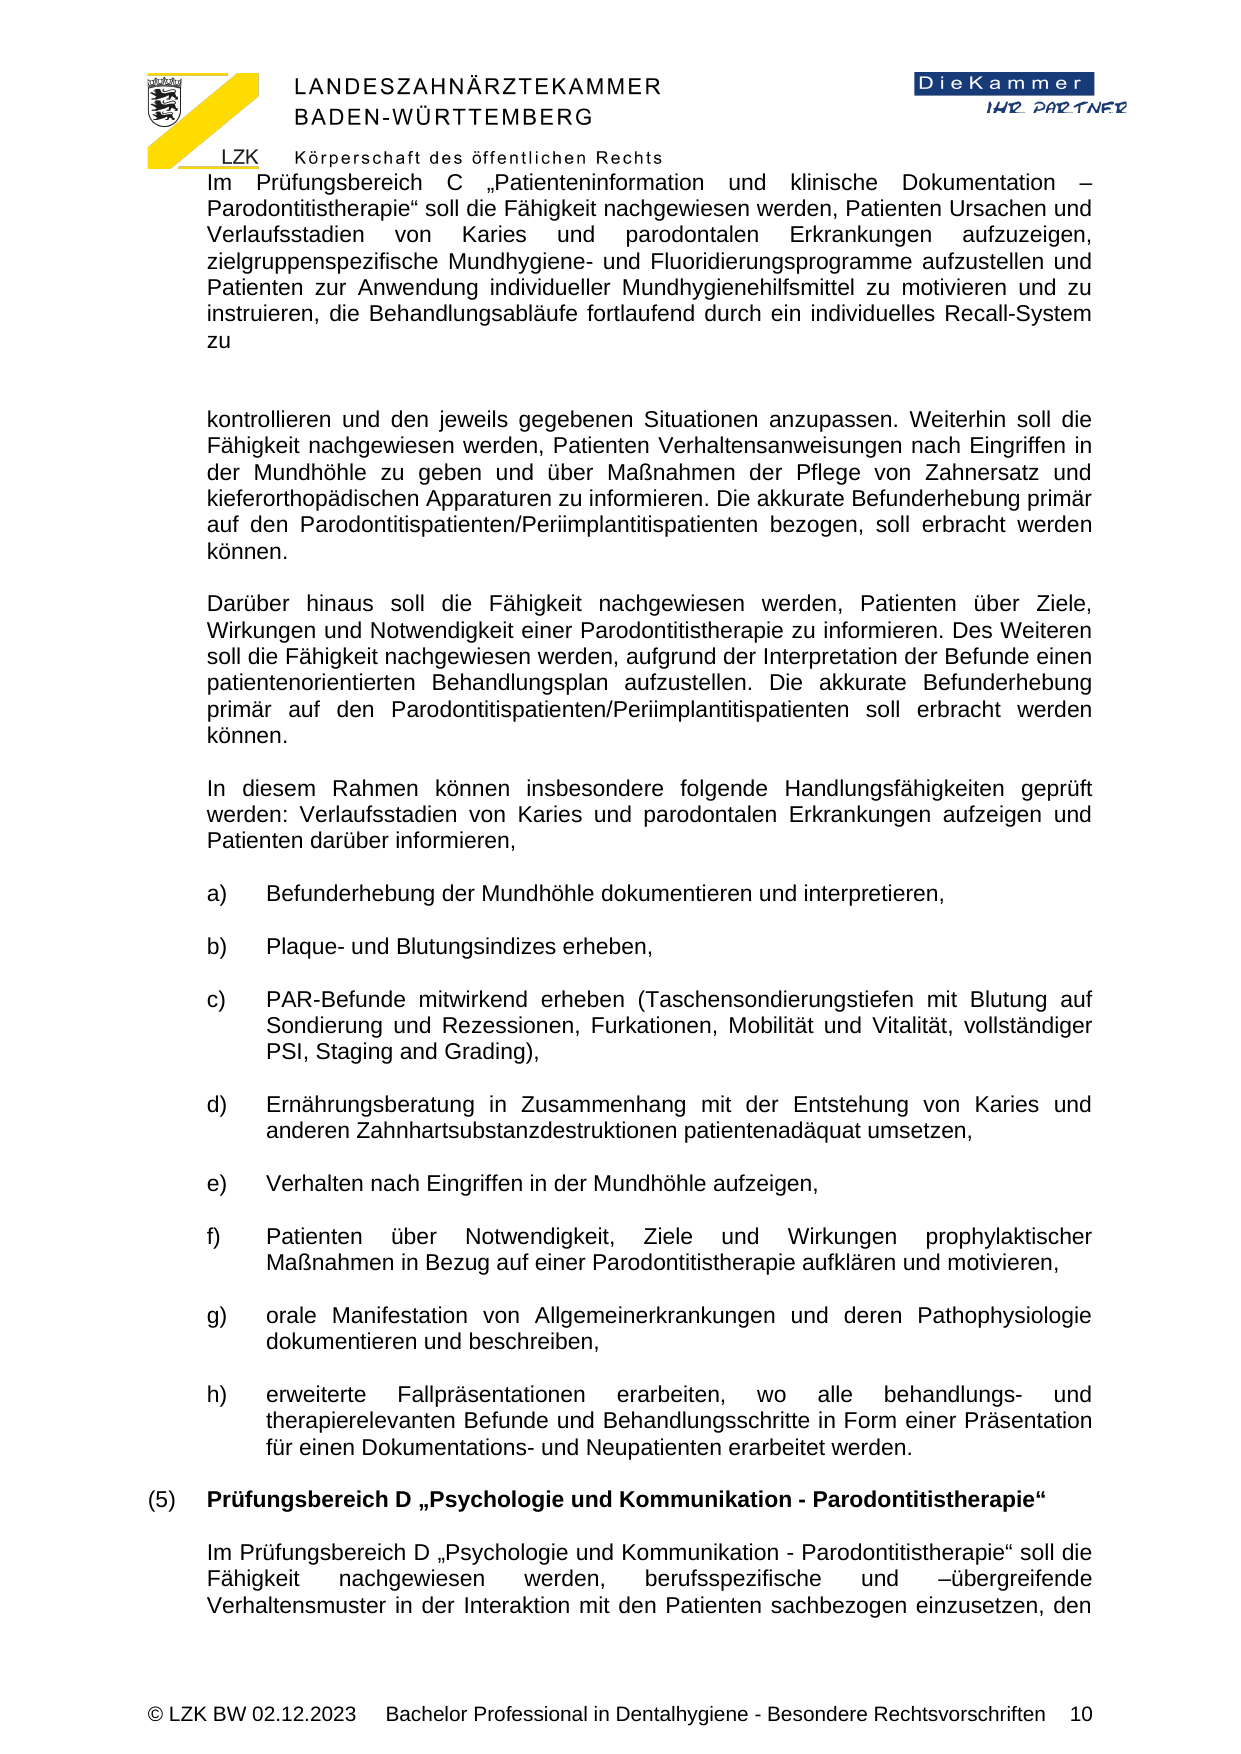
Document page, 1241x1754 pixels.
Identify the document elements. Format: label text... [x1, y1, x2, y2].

list Prüfungsbereich D „Psychologie und Kommunikation - Parodontitistherapie“ [148, 1486, 1093, 1513]
text Im Prüfungsbereich C „Patienteninformation und klinische Dokumentation – Parodontitistherapie“ soll die Fähigkeit nachgewiesen werden, Patienten Ursachen und Verlaufsstadien von Karies und parodontalen Erkrankungen aufzuzeigen, zielgruppenspezifische Mundhygiene- und Fluoridierungsprogramme aufzustellen und Patienten zur Anwendung individueller Mundhygienehilfsmittel zu motivieren und zu instruieren, die Behandlungsabläufe fortlaufend durch ein individuelles Recall-System zu [207, 169, 1093, 353]
list Plaque- und Blutungsindizes erheben, [207, 933, 1093, 959]
list Befunderhebung der Mundhöhle dokumentieren und interpretieren, [207, 880, 1093, 907]
list PAR-Befunde mitwirkend erheben (Taschensondierungstiefen mit Blutung auf Sondierung und Rezessionen, Furkationen, Mobilität und Vitalität, vollständiger PSI, Staging and Grading), [207, 986, 1093, 1065]
picture [147, 73, 663, 169]
list Verhalten nach Eingriffen in der Mundhöhle aufzeigen, [207, 1170, 1093, 1196]
text kontrollieren und den jeweils gegebenen Situationen anzupassen. Weiterhin soll die Fähigkeit nachgewiesen werden, Patienten Verhaltensanweisungen nach Eingriffen in der Mundhöhle zu geben und über Maßnahmen der Pflege von Zahnersatz und kieferorthopädischen Apparaturen zu informieren. Die akkurate Befunderhebung primär auf den Parodontitispatienten/Periimplantitispatienten bezogen, soll erbracht werden können. [207, 406, 1093, 564]
list erweiterte Fallpräsentationen erarbeiten, wo alle behandlungs- und therapierelevanten Befunde und Behandlungsschritte in Form einer Präsentation für einen Dokumentations- und Neupatienten erarbeitet werden. [207, 1381, 1093, 1460]
text Darüber hinaus soll die Fähigkeit nachgewiesen werden, Patienten über Ziele, Wirkungen und Notwendigkeit einer Parodontitistherapie zu informieren. Des Weiteren soll die Fähigkeit nachgewiesen werden, aufgrund der Interpretation der Befunde einen patientenorientierten Behandlungsplan aufzustellen. Die akkurate Befunderhebung primär auf den Parodontitispatienten/Periimplantitispatienten soll erbracht werden können. [207, 590, 1093, 748]
list Patienten über Notwendigkeit, Ziele und Wirkungen prophylaktischer Maßnahmen in Bezug auf einer Parodontitistherapie aufklären und motivieren, [207, 1223, 1093, 1276]
picture [914, 72, 1127, 113]
list Ernährungsberatung in Zusammenhang mit der Entstehung von Karies und anderen Zahnhartsubstanzdestruktionen patientenadäquat umsetzen, [207, 1091, 1093, 1144]
list orale Manifestation von Allgemeinerkrankungen und deren Pathophysiologie dokumentieren und beschreiben, [207, 1302, 1093, 1354]
text In diesem Rahmen können insbesondere folgende Handlungsfähigkeiten geprüft werden: Verlaufsstadien von Karies und parodontalen Erkrankungen aufzeigen und Patienten darüber informieren, [207, 775, 1093, 854]
